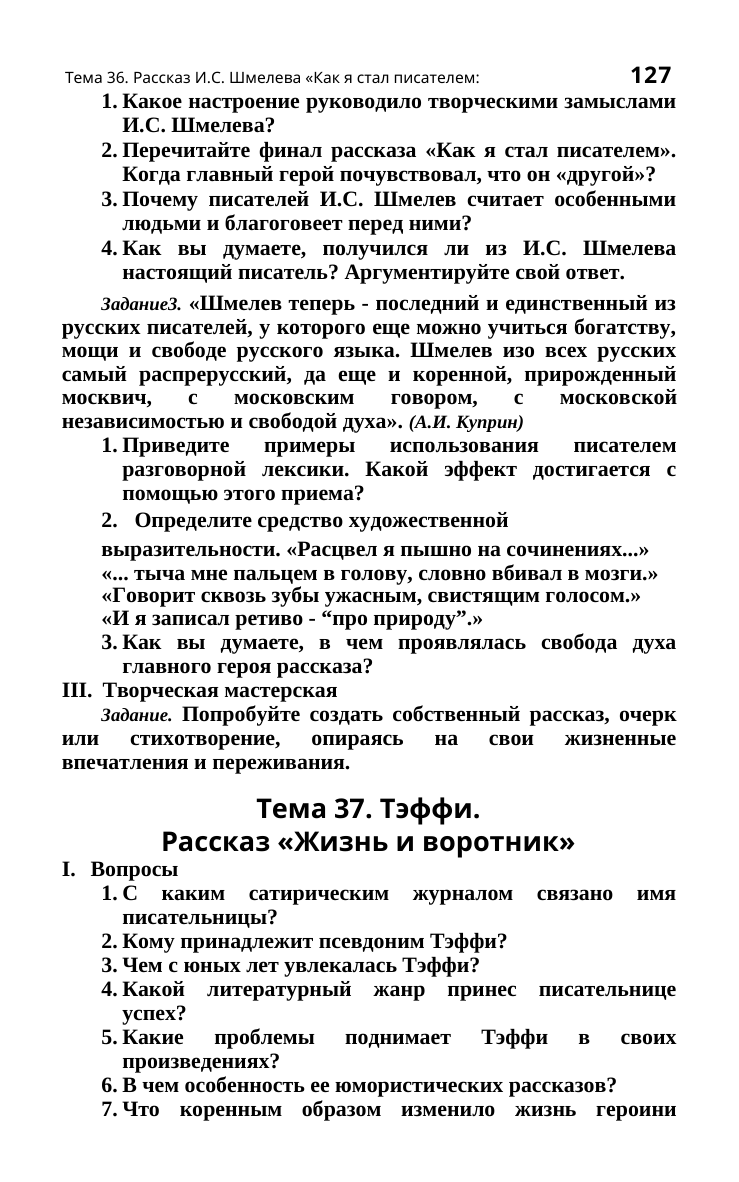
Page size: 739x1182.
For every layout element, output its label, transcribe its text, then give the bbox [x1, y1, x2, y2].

list С каким сатирическим журналом связано имя писательницы? [101, 881, 677, 929]
list Определите средство художественной выразительности. «Расцвел я пышно на сочинениях...» [101, 505, 677, 562]
list Кому принадлежит псевдоним Тэффи? [101, 929, 677, 953]
text «И я записал ретиво - “про природу”.» [101, 607, 677, 629]
list Какой литературный жанр принес писательнице успех? [101, 977, 677, 1025]
list Как вы думаете, получился ли из И.С. Шмелева настоящий писатель? Аргументируйте свой ответ. [101, 236, 677, 285]
text Тема 37. Тэффи. Рассказ «Жизнь и воротник» [62, 792, 675, 857]
list Перечитайте финал рассказа «Как я стал писателем». Когда главный герой почувствовал, что он «другой»? [101, 138, 677, 187]
list Как вы думаете, в чем проявлялась свобода духа главного героя рассказа? [101, 629, 677, 678]
list Приведите примеры использования писателем разговорной лексики. Какой эффект достигается с помощью этого приема? [101, 433, 677, 505]
text «Говорит сквозь зубы ужасным, свистящим голосом.» [101, 584, 677, 607]
list Какие проблемы поднимает Тэффи в своих произведениях? [101, 1025, 677, 1073]
text Задание3. «Шмелев теперь - последний и единственный из русских писателей, у которого еще можно учиться богатству, мощи и свободе русского языка. Шмелев изо всех русских самый распрерусский, да еще и коренной, прирожденный москвич, с московским говором, с московской независимостью и свободой духа». (А.И. Куприн) [62, 292, 677, 433]
text Задание. Попробуйте создать собственный рассказ, очерк или стихотворение, опираясь на свои жизненные впечатления и переживания. [62, 702, 677, 774]
list Почему писателей И.С. Шмелев считает особенными людьми и благоговеет перед ними? [101, 187, 677, 236]
list Творческая мастерская [62, 678, 677, 702]
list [101, 1097, 677, 1121]
text «... тыча мне пальцем в голову, словно вбивал в мозги.» [101, 562, 677, 584]
list Вопросы [62, 857, 677, 881]
list Чем с юных лет увлекалась Тэффи? [101, 953, 677, 977]
list В чем особенность ее юмористических рассказов? [101, 1073, 677, 1097]
list Какое настроение руководило творческими замыслами И.С. Шмелева? [101, 89, 677, 138]
